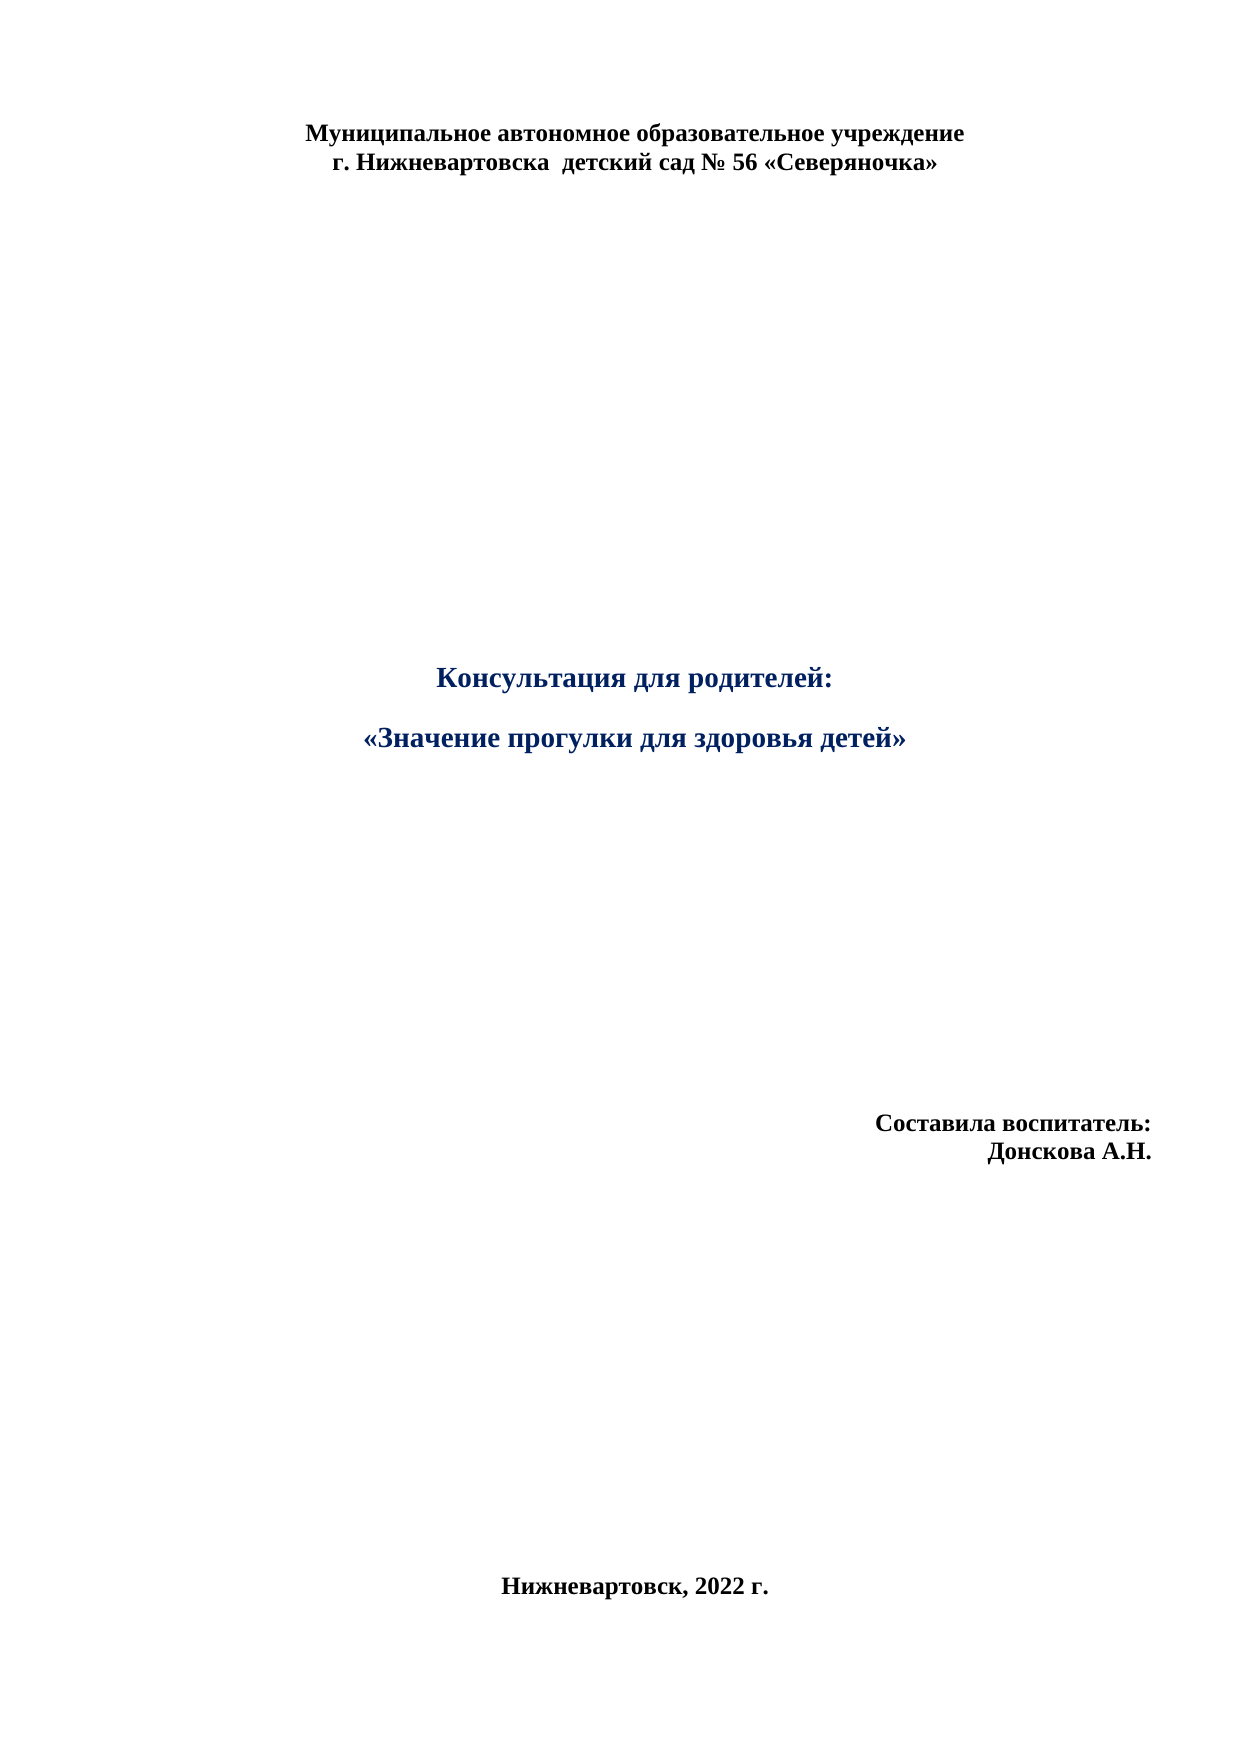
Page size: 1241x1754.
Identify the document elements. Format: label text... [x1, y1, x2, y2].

text Составила воспитатель: [118, 1108, 1152, 1136]
text Муниципальное автономное образовательное учреждение [118, 118, 1152, 147]
text Консультация для родителей: [118, 660, 1152, 694]
text Донскова А.Н. [118, 1136, 1152, 1165]
text г. Нижневартовска детский сад № 56 «Северяночка» [118, 147, 1152, 176]
text Нижневартовск, 2022 г. [118, 1571, 1152, 1600]
text «Значение прогулки для здоровья детей» [118, 720, 1152, 753]
